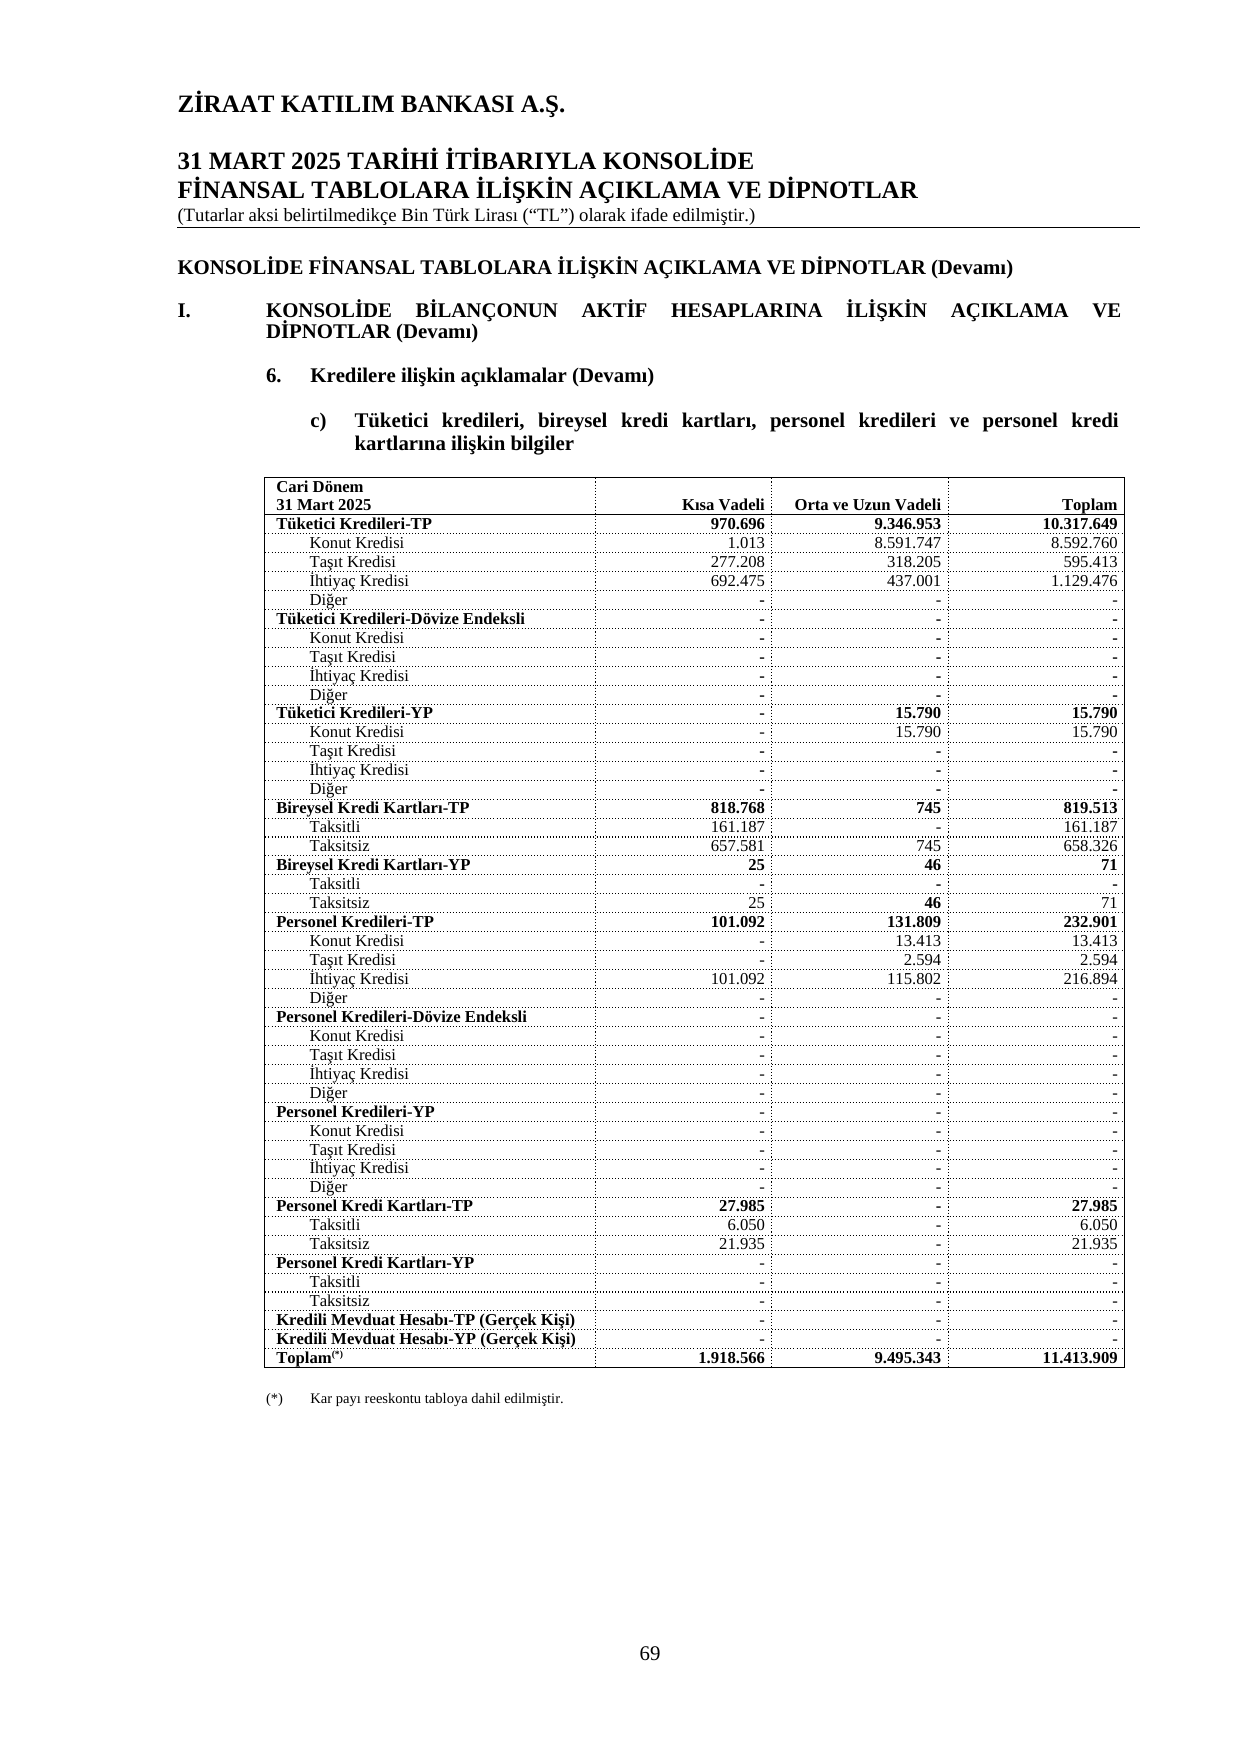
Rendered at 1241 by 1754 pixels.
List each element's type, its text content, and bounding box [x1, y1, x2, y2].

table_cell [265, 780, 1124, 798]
text c) Tüketici kredileri, bireysel kredi kartları, personel kredileri ve personel kredi kartlarına ilişkin bilgiler [310, 409, 1120, 454]
list KONSOLİDE BİLANÇONUN AKTİF HESAPLARINA İLİŞKİN AÇIKLAMA VE DİPNOTLAR (Devamı) [177, 300, 1122, 343]
text (*) Kar payı reeskontu tabloya dahil edilmiştir. [266, 1391, 1122, 1407]
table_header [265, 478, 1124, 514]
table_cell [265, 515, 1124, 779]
text KONSOLİDE FİNANSAL TABLOLARA İLİŞKİN AÇIKLAMA VE DİPNOTLAR (Devamı) [177, 255, 1122, 279]
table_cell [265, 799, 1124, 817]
list Kredilere ilişkin açıklamalar (Devamı) [266, 365, 1122, 387]
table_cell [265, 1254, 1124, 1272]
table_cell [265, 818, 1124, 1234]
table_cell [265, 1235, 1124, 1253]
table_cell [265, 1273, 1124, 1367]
